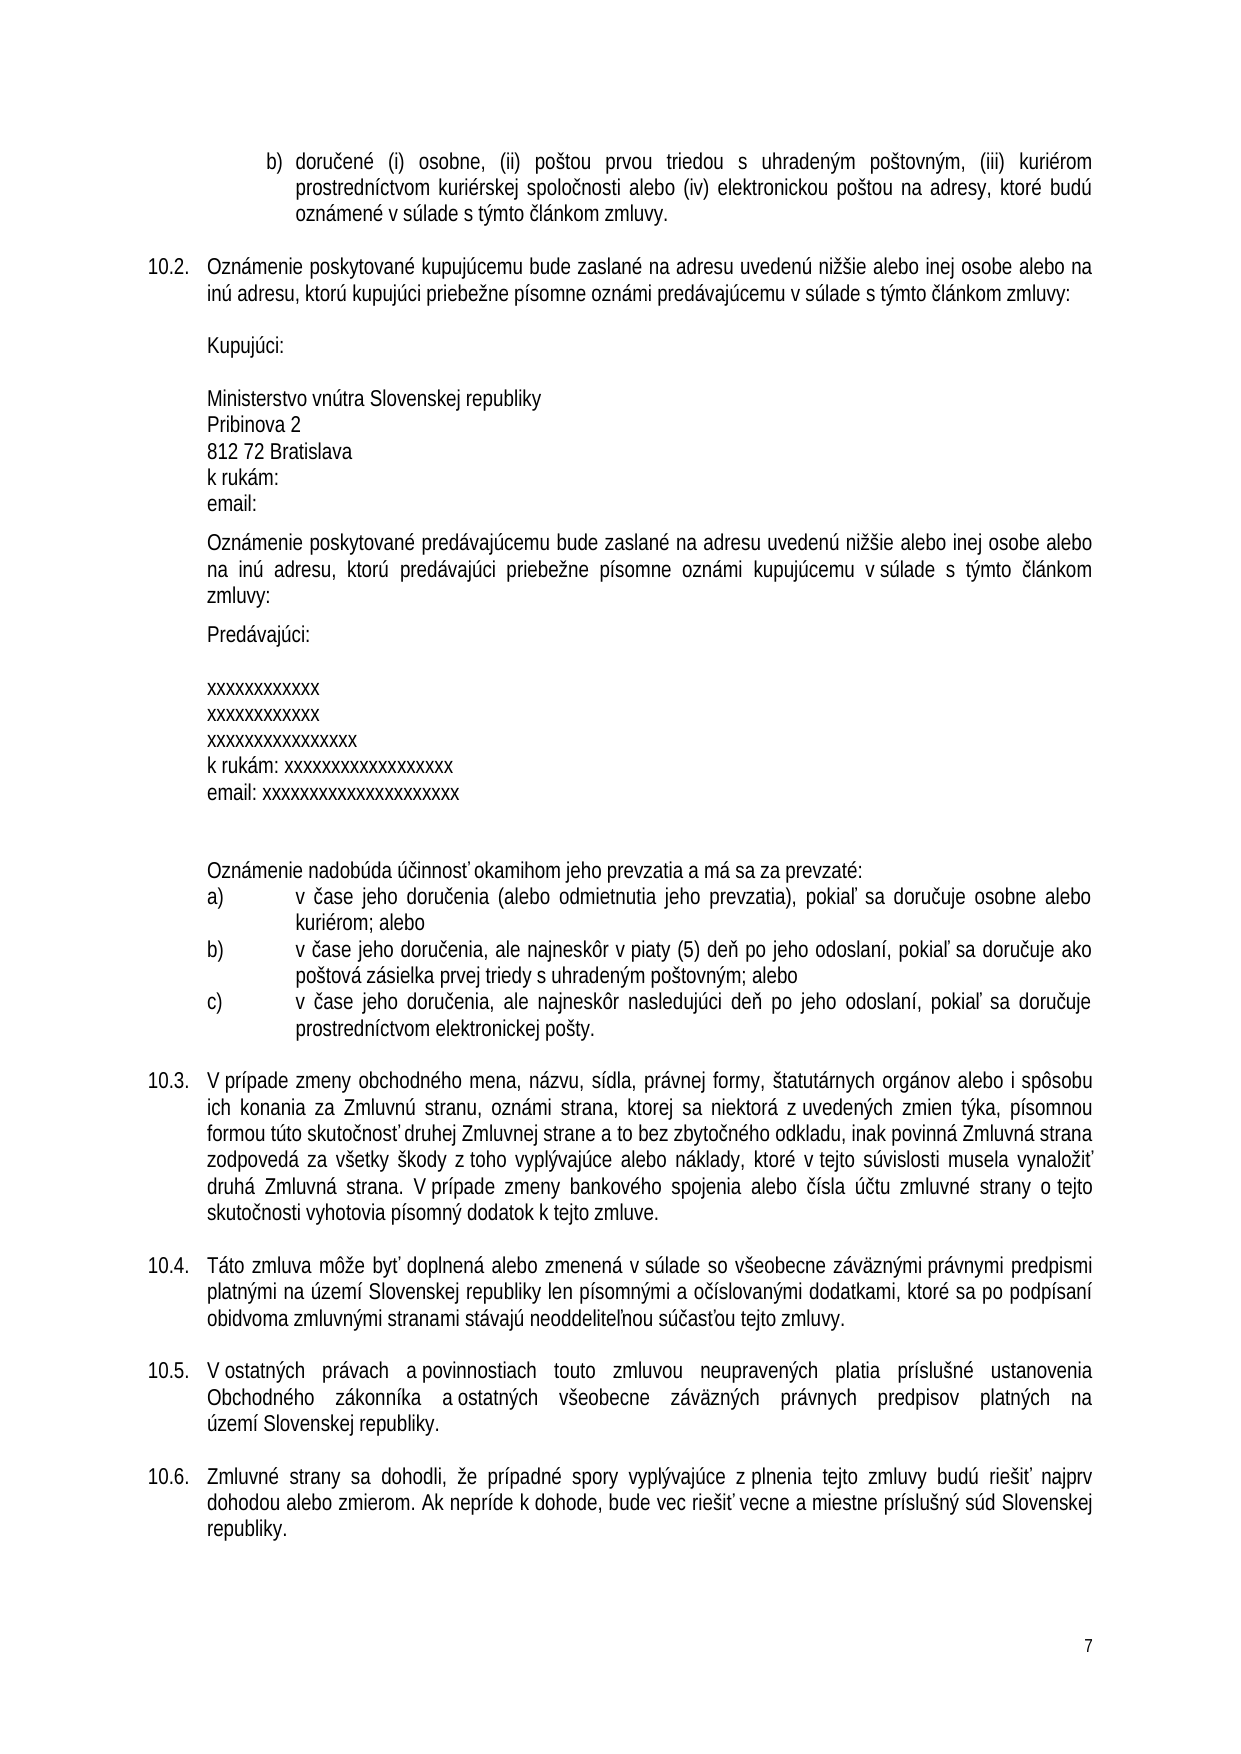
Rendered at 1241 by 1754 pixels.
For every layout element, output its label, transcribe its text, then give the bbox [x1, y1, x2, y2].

text Pribinova 2 [162, 411, 1092, 438]
list v čase jeho doručenia (alebo odmietnutia jeho prevzatia), pokiaľ sa doručuje osobne alebo kuriérom; alebo [207, 883, 1092, 936]
text 812 72 Bratislava [162, 438, 1092, 464]
text Kupujúci: [207, 332, 1092, 358]
text k rukám: xxxxxxxxxxxxxxxxxx [162, 752, 1092, 779]
text xxxxxxxxxxxx [162, 700, 1092, 726]
list Oznámenie nadobúda účinnosť okamihom jeho prevzatia a má sa za prevzaté: [207, 857, 1092, 883]
list Zmluvné strany sa dohodli, že prípadné spory vyplývajúce z plnenia tejto zmluvy budú riešiť najprv dohodou alebo zmierom. Ak nepríde k dohode, bude vec riešiť vecne a miestne príslušný súd Slovenskej republiky. [148, 1463, 1092, 1542]
text Oznámenie poskytované predávajúcemu bude zaslané na adresu uvedenú nižšie alebo inej osobe alebo na inú adresu, ktorú predávajúci priebežne písomne oznámi kupujúcemu v súlade s týmto článkom zmluvy: [207, 529, 1092, 608]
list xxxxxxxxxxxx [162, 673, 1092, 700]
list v čase jeho doručenia, ale najneskôr v piaty (5) deň po jeho odoslaní, pokiaľ sa doručuje ako poštová zásielka prvej triedy s uhradeným poštovným; alebo [207, 936, 1092, 988]
list doručené (i) osobne, (ii) poštou prvou triedou s uhradeným poštovným, (iii) kuriérom prostredníctvom kuriérskej spoločnosti alebo (iv) elektronickou poštou na adresy, ktoré budú oznámené v súlade s týmto článkom zmluvy. [266, 148, 1092, 227]
list v čase jeho doručenia, ale najneskôr nasledujúci deň po jeho odoslaní, pokiaľ sa doručuje prostredníctvom elektronickej pošty. [207, 988, 1092, 1041]
text email: xxxxxxxxxxxxxxxxxxxxx [148, 779, 1092, 805]
text email: [148, 490, 1092, 517]
text k rukám: [162, 464, 1092, 490]
text xxxxxxxxxxxxxxxx [162, 726, 1092, 752]
list V prípade zmeny obchodného mena, názvu, sídla, právnej formy, štatutárnych orgánov alebo i spôsobu ich konania za Zmluvnú stranu, oznámi strana, ktorej sa niektorá z uvedených zmien týka, písomnou formou túto skutočnosť druhej Zmluvnej strane a to bez zbytočného odkladu, inak povinná Zmluvná strana zodpovedá za všetky škody z toho vyplývajúce alebo náklady, ktoré v tejto súvislosti musela vynaložiť druhá Zmluvná strana. V prípade zmeny bankového spojenia alebo čísla účtu zmluvné strany o tejto skutočnosti vyhotovia písomný dodatok k tejto zmluve. [148, 1067, 1092, 1226]
list Predávajúci: [162, 621, 1092, 647]
list Táto zmluva môže byť doplnená alebo zmenená v súlade so všeobecne záväznými právnymi predpismi platnými na území Slovenskej republiky len písomnými a očíslovanými dodatkami, ktoré sa po podpísaní obidvoma zmluvnými stranami stávajú neoddeliteľnou súčasťou tejto zmluvy. [148, 1252, 1092, 1331]
list V ostatných právach a povinnostiach touto zmluvou neupravených platia príslušné ustanovenia Obchodného zákonníka a ostatných všeobecne záväzných právnych predpisov platných na území Slovenskej republiky. [148, 1357, 1092, 1436]
list Ministerstvo vnútra Slovenskej republiky [162, 385, 1092, 411]
list Oznámenie poskytované kupujúcemu bude zaslané na adresu uvedenú nižšie alebo inej osobe alebo na inú adresu, ktorú kupujúci priebežne písomne oznámi predávajúcemu v súlade s týmto článkom zmluvy: [148, 253, 1092, 306]
